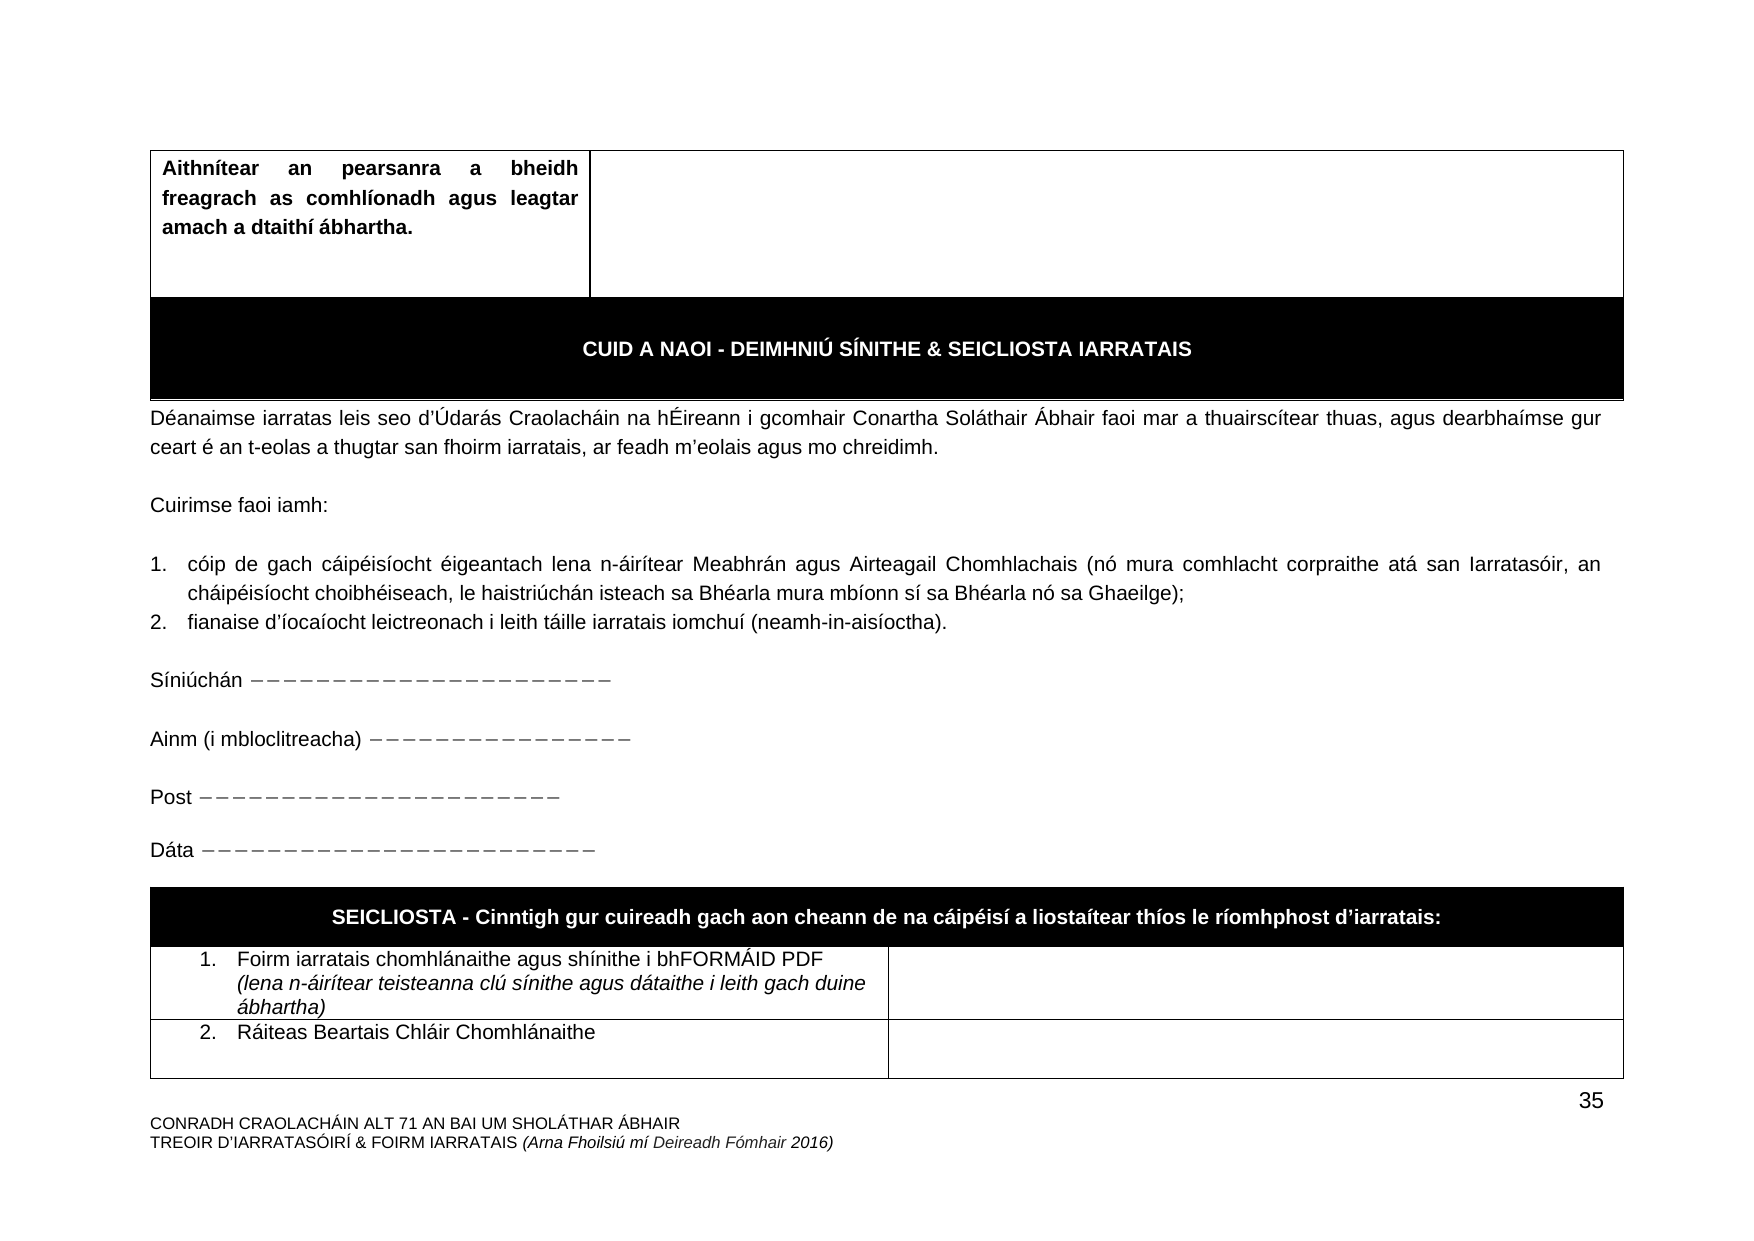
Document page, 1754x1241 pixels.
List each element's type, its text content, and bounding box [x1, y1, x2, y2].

text Déanaimse iarratas leis seo d’Údarás Craolacháin na hÉireann i gcomhair Conartha Soláthair Ábhair faoi mar a thuairscítear thuas, agus dearbhaímse gur ceart é an t-eolas a thugtar san fhoirm iarratais, ar feadh m’eolais agus mo chreidimh. [150, 401, 1604, 459]
text Post [150, 780, 1604, 809]
table_cell [591, 151, 1623, 297]
text Cuirimse faoi iamh: [150, 488, 1604, 517]
table_cell Aithnítear an pearsanra a bheidh freagrach as comhlíonadh agus leagtar amach a dtaithí ábhartha. [151, 151, 589, 297]
text Ainm (i mbloclitreacha) [150, 721, 1604, 751]
table_cell CUID A NAOI - DEIMHNIÚ SÍNITHE & SEICLIOSTA IARRATAIS [151, 298, 1623, 399]
table_header SEICLIOSTA - Cinntigh gur cuireadh gach aon cheann de na cáipéisí a liostaítear thíos le ríomhphost d’iarratais: [151, 888, 1623, 946]
list cóip de gach cáipéisíocht éigeantach lena n-áirítear Meabhrán agus Airteagail Chomhlachais (nó mura comhlacht corpraithe atá san Iarratasóir, an cháipéisíocht choibhéiseach, le haistriúchán isteach sa Bhéarla mura mbíonn sí sa Bhéarla nó sa Ghaeilge); [150, 546, 1604, 605]
table_cell Ráiteas Beartais Chláir Chomhlánaithe [151, 1020, 888, 1078]
table_cell [889, 947, 1623, 1018]
text Síniúchán [150, 663, 1604, 692]
text Dáta [150, 838, 1604, 862]
list fianaise d’íocaíocht leictreonach i leith táille iarratais iomchuí (neamh-in-aisíoctha). [150, 605, 1604, 634]
table_cell Foirm iarratais chomhlánaithe agus shínithe i bhFORMÁID PDF (lena n-áirítear teisteanna clú sínithe agus dátaithe i leith gach duine ábhartha) [151, 947, 888, 1018]
table_cell [889, 1020, 1623, 1078]
